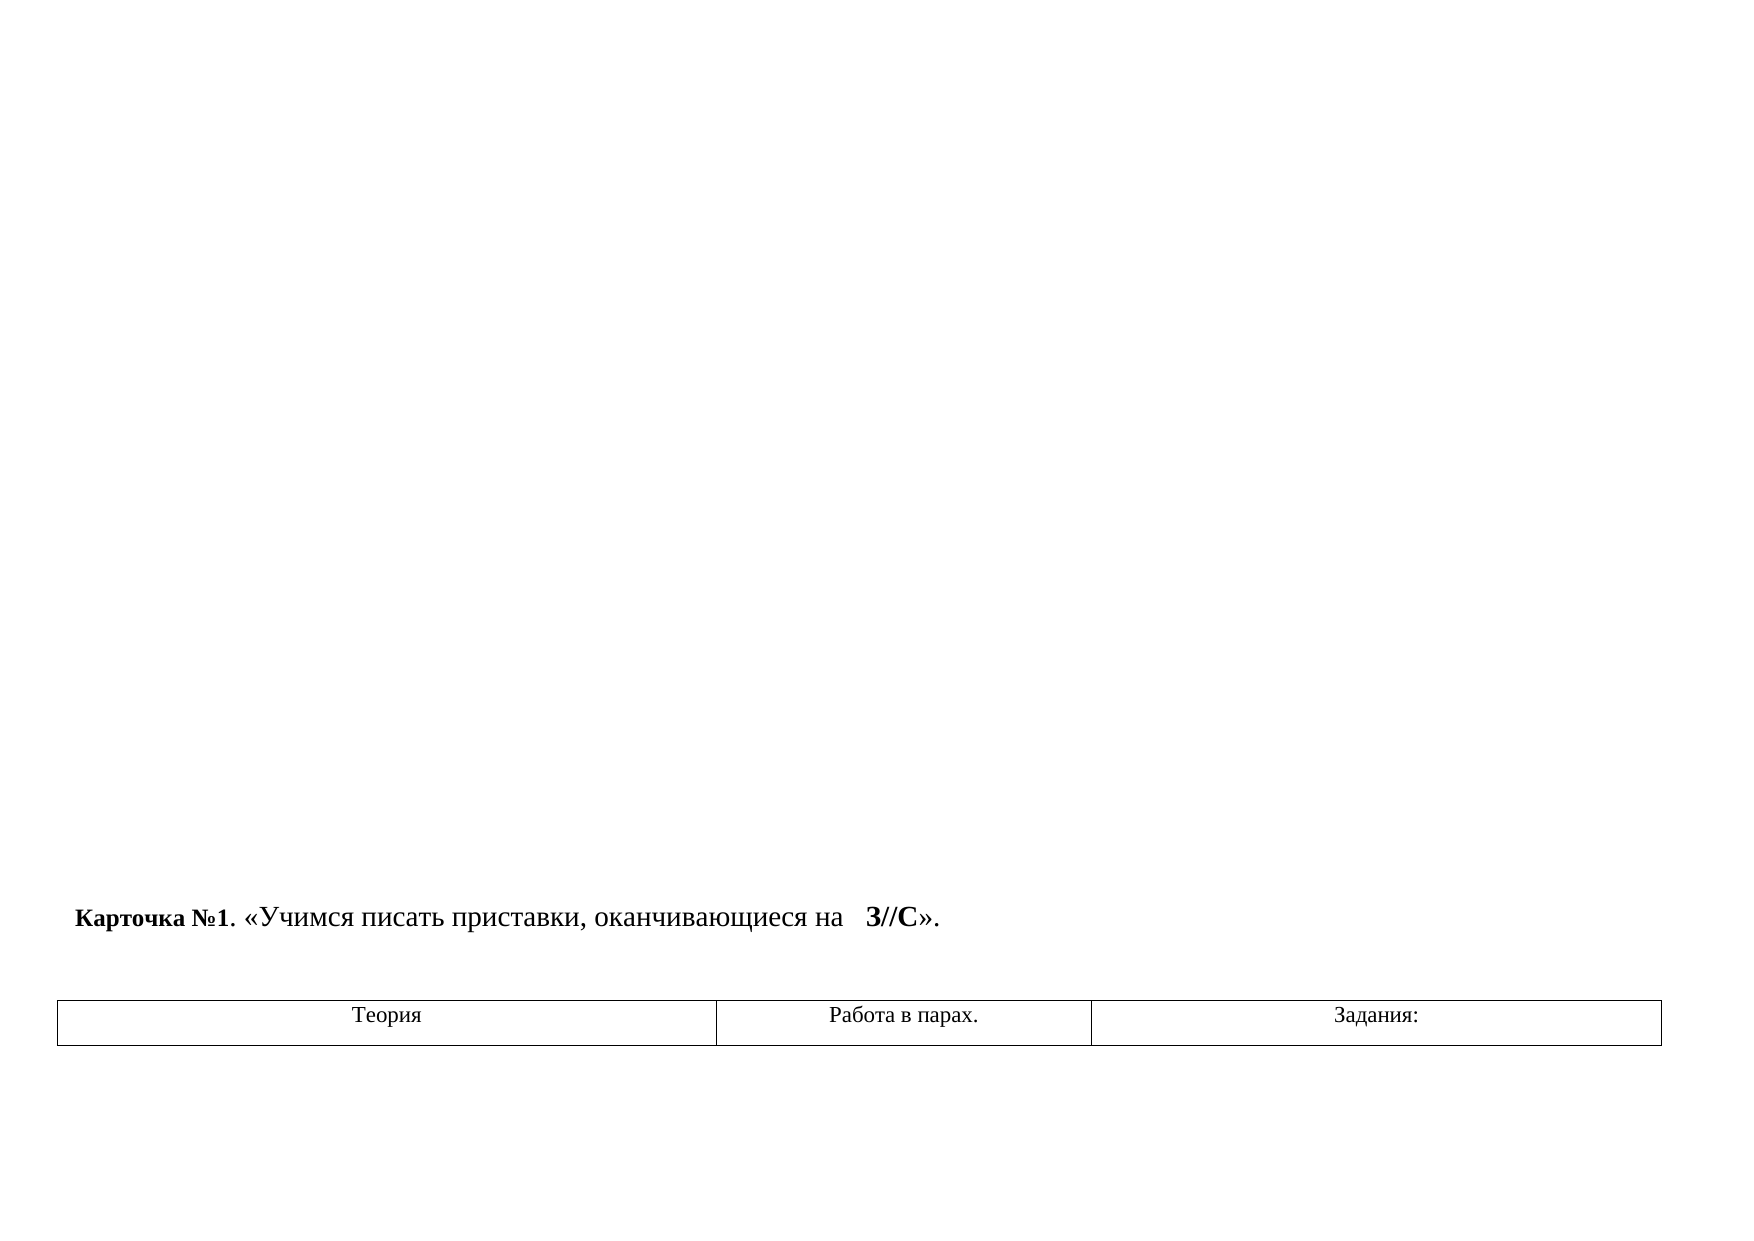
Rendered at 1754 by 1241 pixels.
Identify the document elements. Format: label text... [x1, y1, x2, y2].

table_header Работа в парах. [717, 1001, 1091, 1045]
text Карточка №1. «Учимся писать приставки, оканчивающиеся на З//С». [75, 899, 1679, 933]
table_header Задания: [1092, 1001, 1661, 1045]
table_header Теория [58, 1001, 716, 1045]
